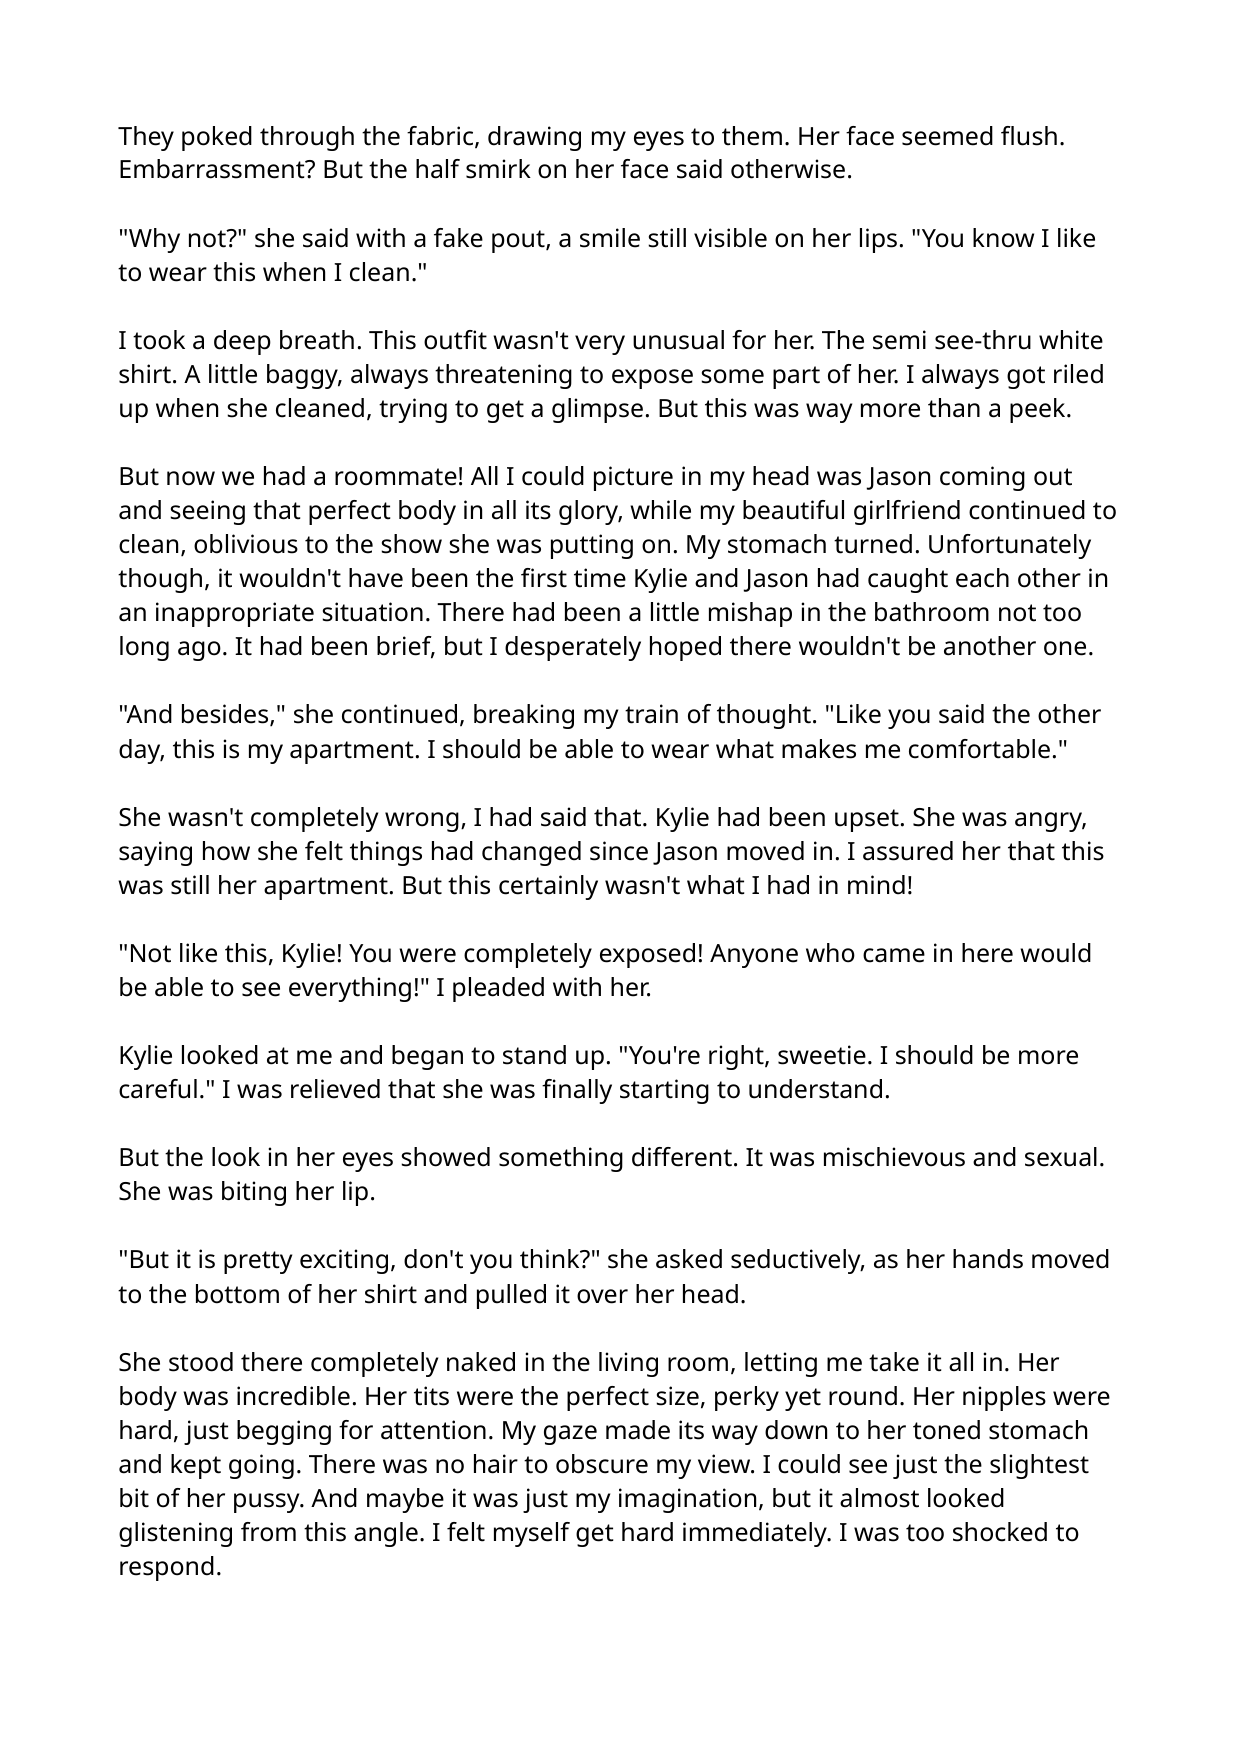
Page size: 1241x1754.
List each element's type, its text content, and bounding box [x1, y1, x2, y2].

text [118, 118, 1122, 186]
text I took a deep breath. This outfit wasn't very unusual for her. The semi see-thru white shirt. A little baggy, always threatening to expose some part of her. I always got riled up when she cleaned, trying to get a glimpse. But this was way more than a peek. [118, 322, 1122, 425]
text She stood there completely naked in the living room, letting me take it all in. Her body was incredible. Her tits were the perfect size, perky yet round. Her nipples were hard, just begging for attention. My gaze made its way down to her toned stomach and kept going. There was no hair to obscure my view. I could see just the slightest bit of her pussy. And maybe it was just my imagination, but it almost looked glistening from this angle. I felt myself get hard immediately. I was too shocked to respond. [118, 1344, 1122, 1583]
text "Not like this, Kylie! You were completely exposed! Anyone who came in here would be able to see everything!" I pleaded with her. [118, 936, 1122, 1004]
text "But it is pretty exciting, don't you think?" she asked seductively, as her hands moved to the bottom of her shirt and pulled it over her head. [118, 1242, 1122, 1310]
text She wasn't completely wrong, I had said that. Kylie had been upset. She was angry, saying how she felt things had changed since Jason moved in. I assured her that this was still her apartment. But this certainly wasn't what I had in mind! [118, 799, 1122, 902]
text "Why not?" she said with a fake pout, a smile still visible on her lips. "You know I like to wear this when I clean." [118, 220, 1122, 288]
text But now we had a roommate! All I could picture in my head was Jason coming out and seeing that perfect body in all its glory, while my beautiful girlfriend continued to clean, oblivious to the show she was putting on. My stomach turned. Unfortunately though, it wouldn't have been the first time Kylie and Jason had caught each other in an inappropriate situation. There had been a little mishap in the bathroom not too long ago. It had been brief, but I desperately hoped there wouldn't be another one. [118, 459, 1122, 663]
text But the look in her eyes showed something different. It was mischievous and sexual. She was biting her lip. [118, 1140, 1122, 1208]
text Kylie looked at me and began to stand up. "You're right, sweetie. I should be more careful." I was relieved that she was finally starting to understand. [118, 1038, 1122, 1106]
text "And besides," she continued, breaking my train of thought. "Like you said the other day, this is my apartment. I should be able to wear what makes me comfortable." [118, 697, 1122, 765]
